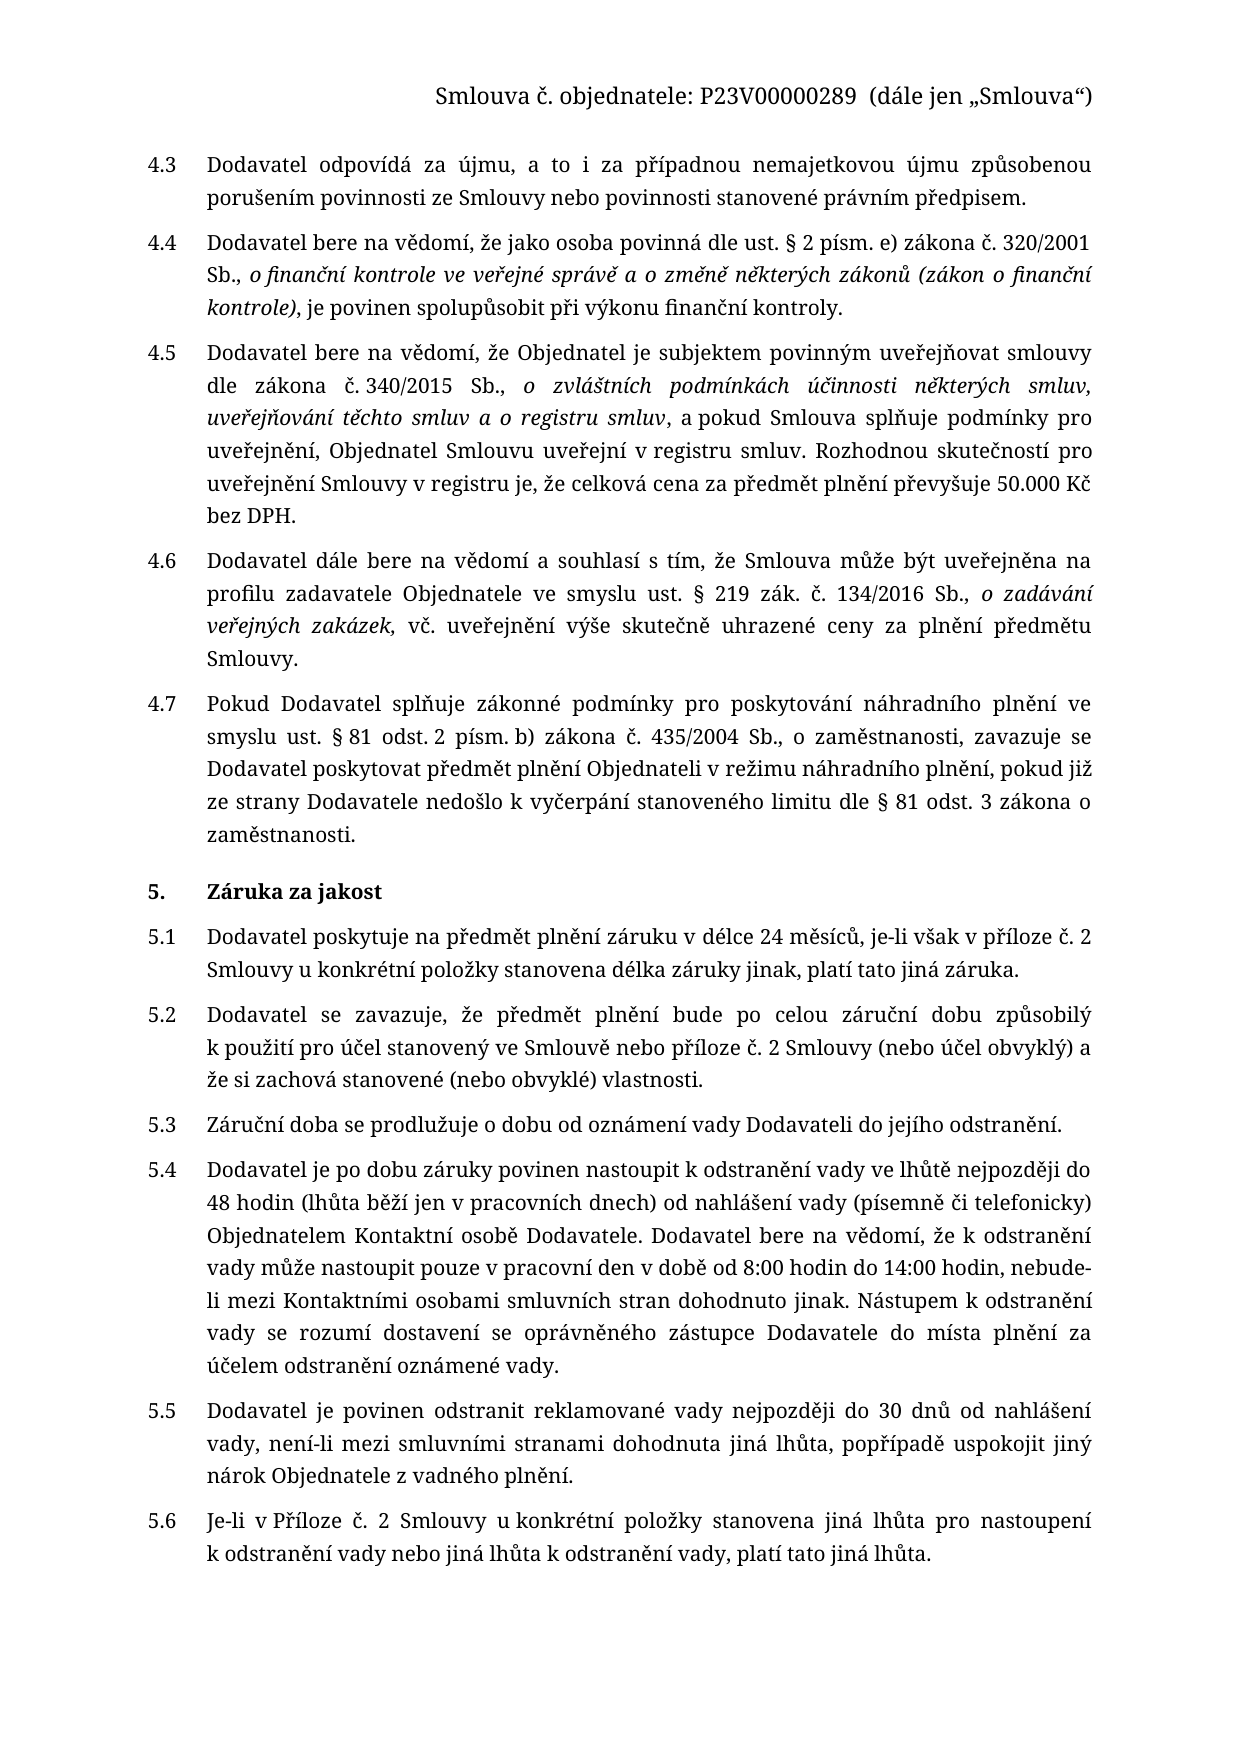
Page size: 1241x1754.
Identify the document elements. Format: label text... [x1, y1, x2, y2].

list Je-li v Příloze č. 2 Smlouvy u konkrétní položky stanovena jiná lhůta pro nastoupení k odstranění vady nebo jiná lhůta k odstranění vady, platí tato jiná lhůta. [148, 1507, 1093, 1568]
list Dodavatel je povinen odstranit reklamované vady nejpozději do 30 dnů od nahlášení vady, není-li mezi smluvními stranami dohodnuta jiná lhůta, popřípadě uspokojit jiný nárok Objednatele z vadného plnění. [148, 1396, 1093, 1490]
list Záruční doba se prodlužuje o dobu od oznámení vady Dodavateli do jejího odstranění. [148, 1110, 1093, 1139]
list Dodavatel poskytuje na předmět plnění záruku v délce 24 měsíců, je-li však v příloze č. 2 Smlouvy u konkrétní položky stanovena délka záruky jinak, platí tato jiná záruka. [148, 922, 1093, 983]
list Dodavatel bere na vědomí, že jako osoba povinná dle ust. § 2 písm. e) zákona č. 320/2001 Sb., o finanční kontrole ve veřejné správě a o změně některých zákonů (zákon o finanční kontrole), je povinen spolupůsobit při výkonu finanční kontroly. [148, 228, 1093, 322]
list Pokud Dodavatel splňuje zákonné podmínky pro poskytování náhradního plnění ve smyslu ust. § 81 odst. 2 písm. b) zákona č. 435/2004 Sb., o zaměstnanosti, zavazuje se Dodavatel poskytovat předmět plnění Objednateli v režimu náhradního plnění, pokud již ze strany Dodavatele nedošlo k vyčerpání stanoveného limitu dle § 81 odst. 3 zákona o zaměstnanosti. [148, 689, 1093, 848]
list Dodavatel je po dobu záruky povinen nastoupit k odstranění vady ve lhůtě nejpozději do 48 hodin (lhůta běží jen v pracovních dnech) od nahlášení vady (písemně či telefonicky) Objednatelem Kontaktní osobě Dodavatele. Dodavatel bere na vědomí, že k odstranění vady může nastoupit pouze v pracovní den v době od 8:00 hodin do 14:00 hodin, nebude-li mezi Kontaktními osobami smluvních stran dohodnuto jinak. Nástupem k odstranění vady se rozumí dostavení se oprávněného zástupce Dodavatele do místa plnění za účelem odstranění oznámené vady. [148, 1156, 1093, 1379]
list Dodavatel odpovídá za újmu, a to i za případnou nemajetkovou újmu způsobenou porušením povinnosti ze Smlouvy nebo povinnosti stanovené právním předpisem. [148, 150, 1093, 211]
list Záruka za jakost [148, 877, 1093, 906]
list Dodavatel se zavazuje, že předmět plnění bude po celou záruční dobu způsobilý k použití pro účel stanovený ve Smlouvě nebo příloze č. 2 Smlouvy (nebo účel obvyklý) a že si zachová stanovené (nebo obvyklé) vlastnosti. [148, 1000, 1093, 1094]
list Dodavatel bere na vědomí, že Objednatel je subjektem povinným uveřejňovat smlouvy dle zákona č. 340/2015 Sb., o zvláštních podmínkách účinnosti některých smluv, uveřejňování těchto smluv a o registru smluv, a pokud Smlouva splňuje podmínky pro uveřejnění, Objednatel Smlouvu uveřejní v registru smluv. Rozhodnou skutečností pro uveřejnění Smlouvy v registru je, že celková cena za předmět plnění převyšuje 50.000 Kč bez DPH. [148, 338, 1093, 530]
list Dodavatel dále bere na vědomí a souhlasí s tím, že Smlouva může být uveřejněna na profilu zadavatele Objednatele ve smyslu ust. § 219 zák. č. 134/2016 Sb., o zadávání veřejných zakázek, vč. uveřejnění výše skutečně uhrazené ceny za plnění předmětu Smlouvy. [148, 546, 1093, 673]
